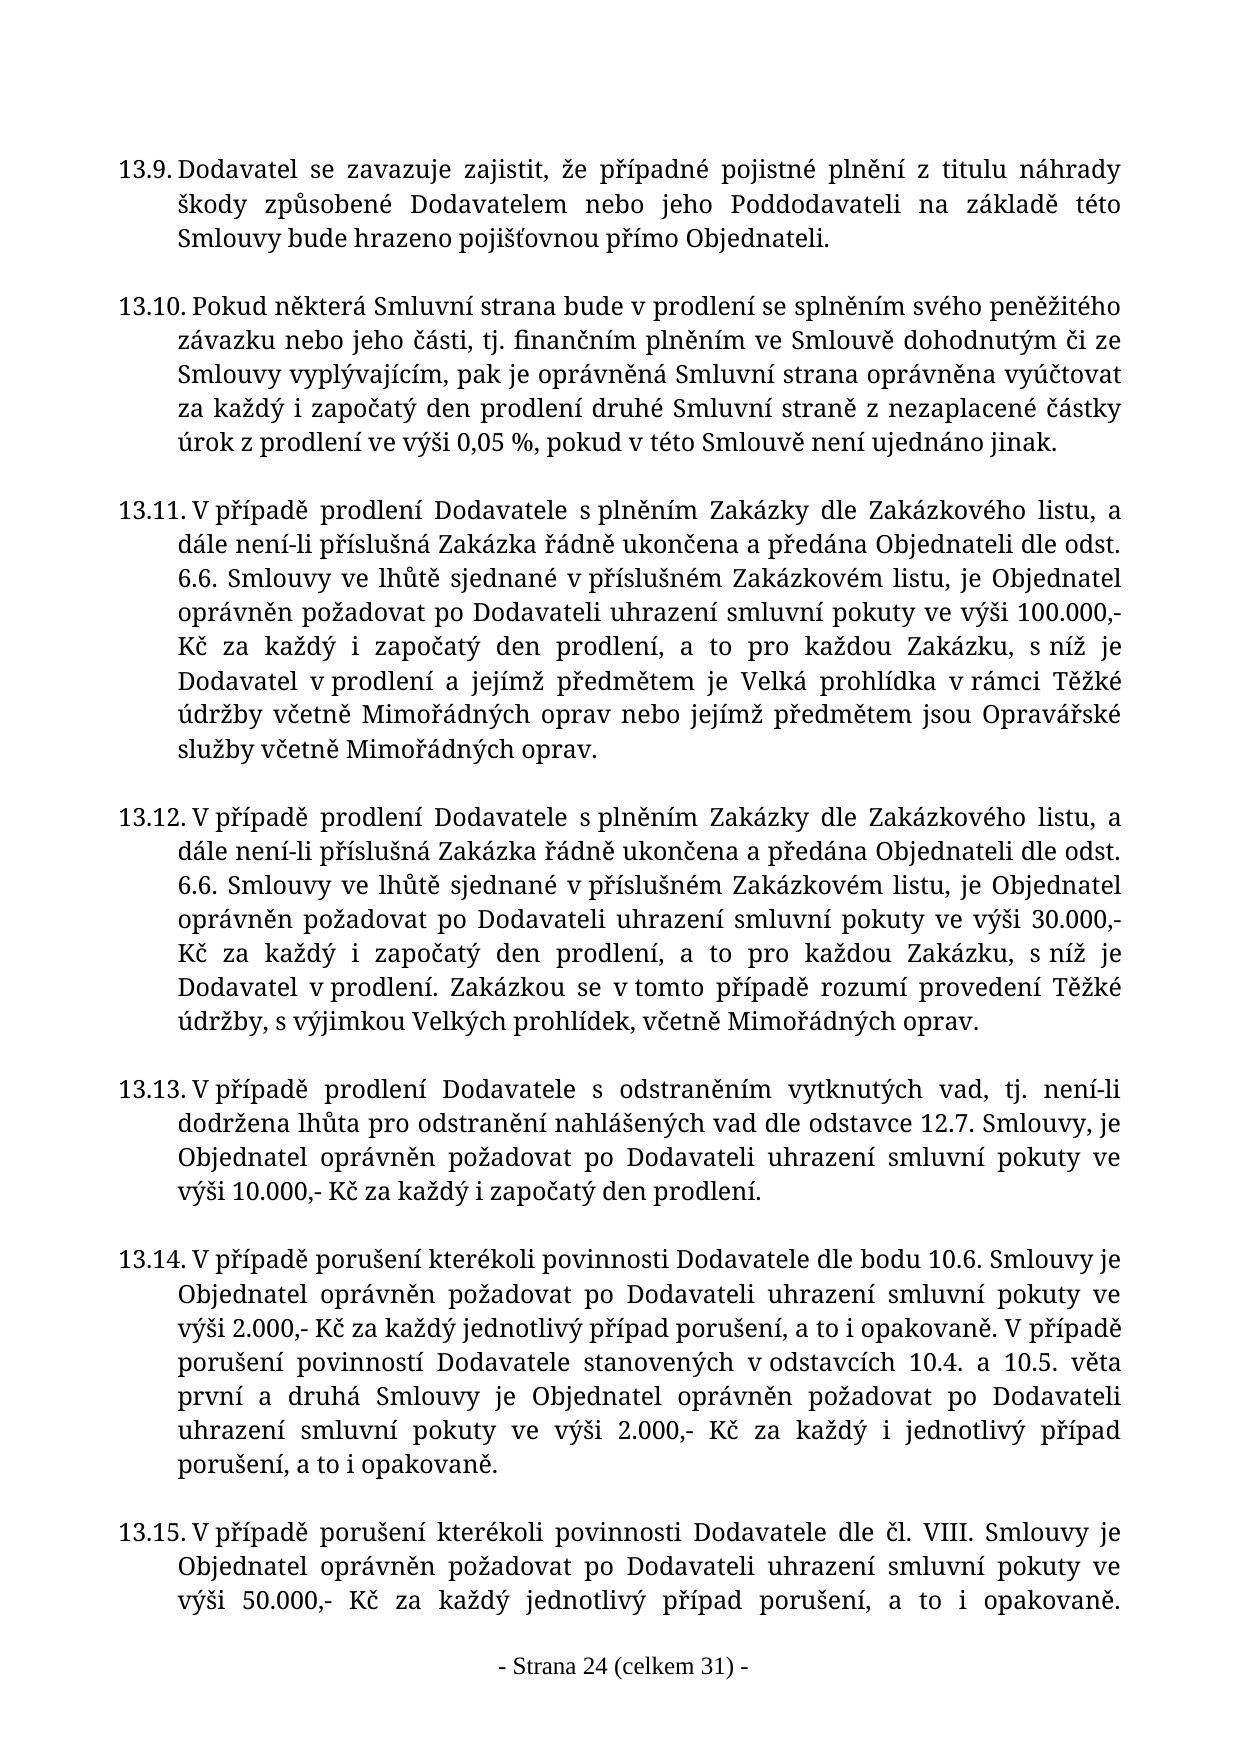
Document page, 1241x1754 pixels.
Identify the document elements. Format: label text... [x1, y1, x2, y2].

list V případě prodlení Dodavatele s plněním Zakázky dle Zakázkového listu, a dále není-li příslušná Zakázka řádně ukončena a předána Objednateli dle odst. 6.6. Smlouvy ve lhůtě sjednané v příslušném Zakázkovém listu, je Objednatel oprávněn požadovat po Dodavateli uhrazení smluvní pokuty ve výši 100.000,- Kč za každý i započatý den prodlení, a to pro každou Zakázku, s níž je Dodavatel v prodlení a jejímž předmětem je Velká prohlídka v rámci Těžké údržby včetně Mimořádných oprav nebo jejímž předmětem jsou Opravářské služby včetně Mimořádných oprav. [118, 493, 1122, 765]
list V případě prodlení Dodavatele s odstraněním vytknutých vad, tj. není-li dodržena lhůta pro odstranění nahlášených vad dle odstavce 12.7. Smlouvy, je Objednatel oprávněn požadovat po Dodavateli uhrazení smluvní pokuty ve výši 10.000,- Kč za každý i započatý den prodlení. [118, 1072, 1122, 1208]
list Dodavatel se zavazuje zajistit, že případné pojistné plnění z titulu náhrady škody způsobené Dodavatelem nebo jeho Poddodavateli na základě této Smlouvy bude hrazeno pojišťovnou přímo Objednateli. [118, 152, 1122, 254]
list Pokud některá Smluvní strana bude v prodlení se splněním svého peněžitého závazku nebo jeho části, tj. finančním plněním ve Smlouvě dohodnutým či ze Smlouvy vyplývajícím, pak je oprávněná Smluvní strana oprávněna vyúčtovat za každý i započatý den prodlení druhé Smluvní straně z nezaplacené částky úrok z prodlení ve výši 0,05 %, pokud v této Smlouvě není ujednáno jinak. [118, 288, 1122, 459]
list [118, 1515, 1122, 1617]
list V případě prodlení Dodavatele s plněním Zakázky dle Zakázkového listu, a dále není-li příslušná Zakázka řádně ukončena a předána Objednateli dle odst. 6.6. Smlouvy ve lhůtě sjednané v příslušném Zakázkovém listu, je Objednatel oprávněn požadovat po Dodavateli uhrazení smluvní pokuty ve výši 30.000,- Kč za každý i započatý den prodlení, a to pro každou Zakázku, s níž je Dodavatel v prodlení. Zakázkou se v tomto případě rozumí provedení Těžké údržby, s výjimkou Velkých prohlídek, včetně Mimořádných oprav. [118, 799, 1122, 1038]
list V případě porušení kterékoli povinnosti Dodavatele dle bodu 10.6. Smlouvy je Objednatel oprávněn požadovat po Dodavateli uhrazení smluvní pokuty ve výši 2.000,- Kč za každý jednotlivý případ porušení, a to i opakovaně. V případě porušení povinností Dodavatele stanovených v odstavcích 10.4. a 10.5. věta první a druhá Smlouvy je Objednatel oprávněn požadovat po Dodavateli uhrazení smluvní pokuty ve výši 2.000,- Kč za každý i jednotlivý případ porušení, a to i opakovaně. [118, 1242, 1122, 1481]
